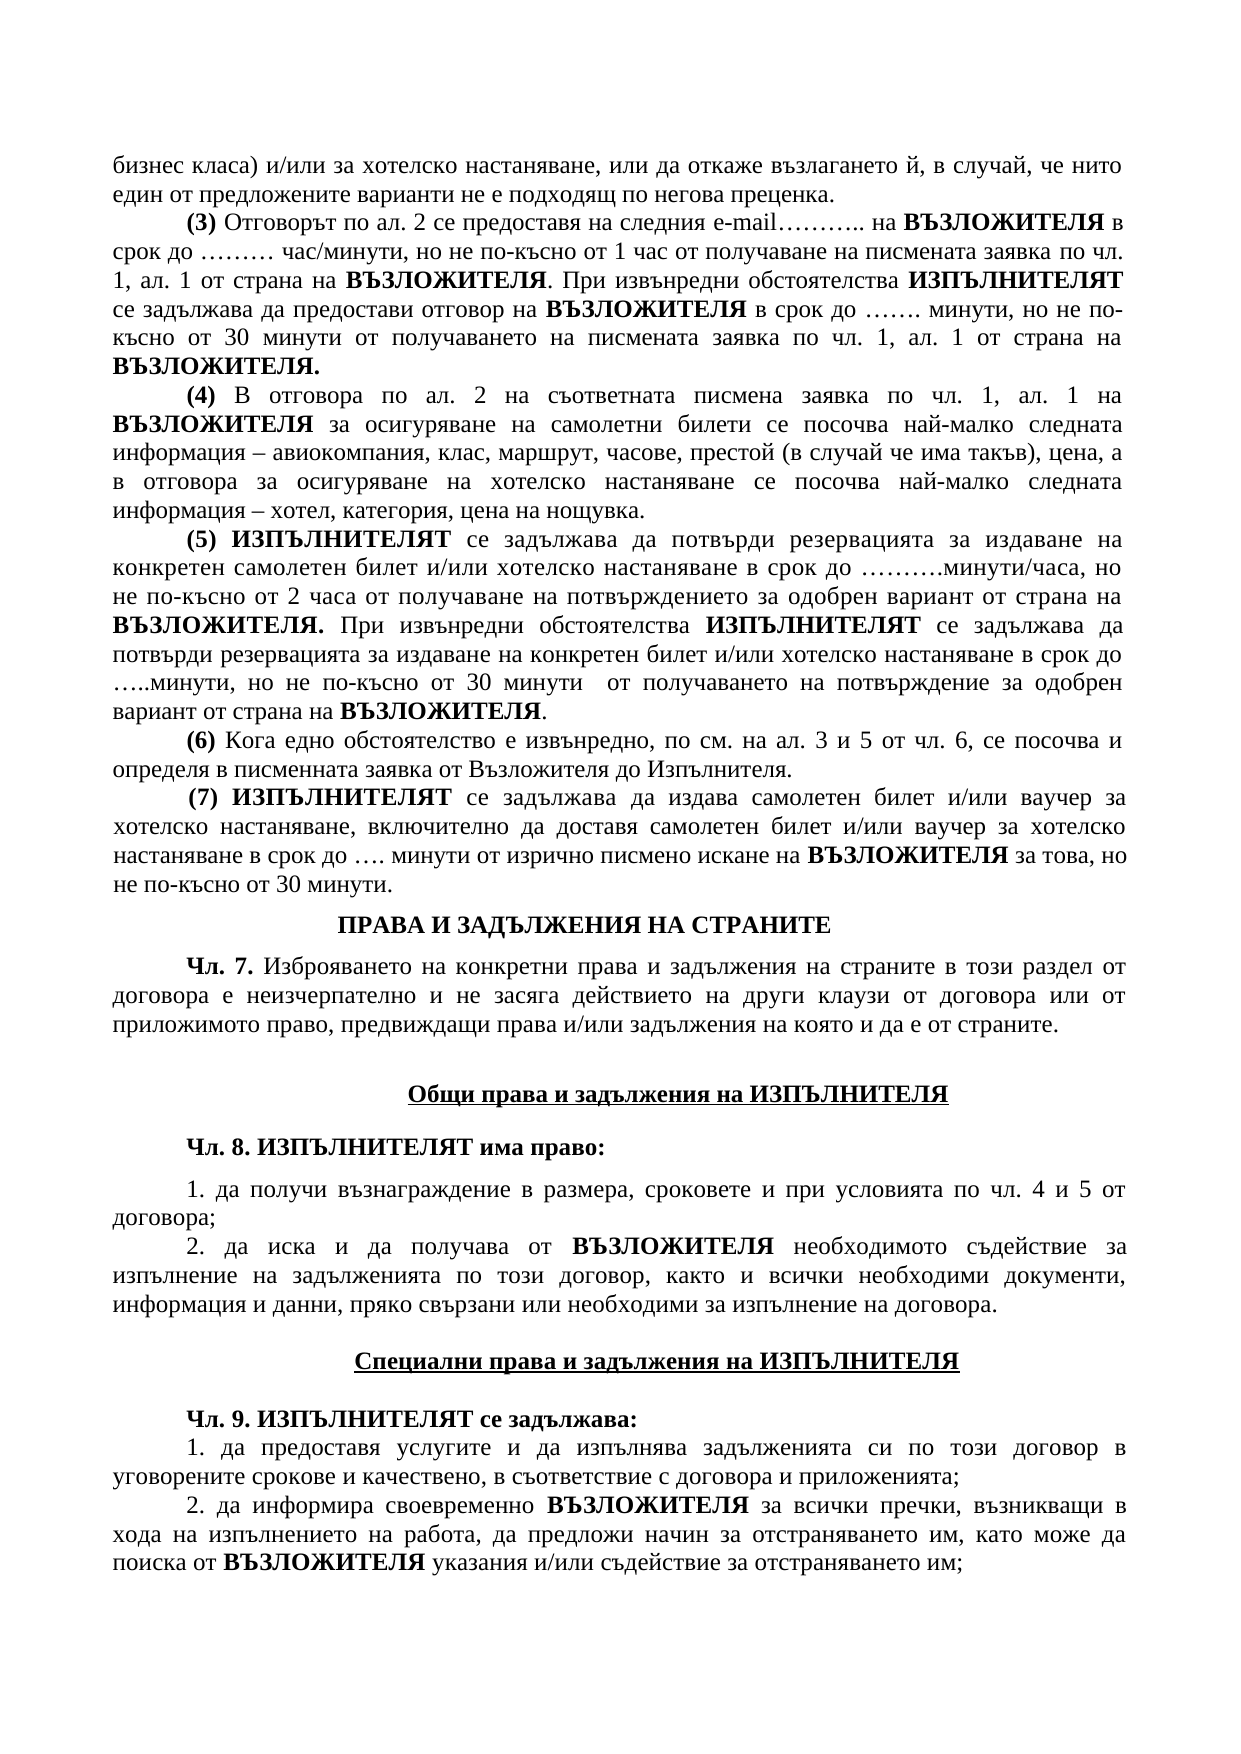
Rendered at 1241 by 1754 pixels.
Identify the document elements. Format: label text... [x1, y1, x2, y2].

text Общи права и задължения на ИЗПЪЛНИТЕЛЯ [334, 1079, 1128, 1107]
text 1. да получи възнаграждение в размера, сроковете и при условията по чл. 4 и 5 от договора; [112, 1174, 1128, 1231]
text Чл. 7. Изброяването на конкретни права и задължения на страните в този раздел от договора е неизчерпателно и не засяга действието на други клаузи от договора или от приложимото право, предвиждащи права и/или задължения на която и да е от страните. [112, 951, 1128, 1037]
text 1. да предоставя услугите и да изпълнява задълженията си по този договор в уговорените срокове и качествено, в съответствие с договора и приложенията; [112, 1432, 1128, 1490]
text Чл. 9. ИЗПЪЛНИТЕЛЯТ се задължава: [112, 1404, 1128, 1432]
text Чл. 8. ИЗПЪЛНИТЕЛЯТ има право: [112, 1132, 1128, 1161]
text (6) Кога едно обстоятелство е извънредно, по см. на ал. 3 и 5 от чл. 6, се посочва и определя в писменната заявка от Възложителя до Изпълнителя. [112, 725, 1123, 782]
text 2. да информира своевременно ВЪЗЛОЖИТЕЛЯ за всички пречки, възникващи в хода на изпълнението на работа, да предложи начин за отстраняването им, като може да поиска от ВЪЗЛОЖИТЕЛЯ указания и/или съдействие за отстраняването им; [112, 1490, 1128, 1576]
text (4) В отговора по ал. 2 на съответната писмена заявка по чл. 1, ал. 1 на ВЪЗЛОЖИТЕЛЯ за осигуряване на самолетни билети се посочва най-малко следната информация – авиокомпания, клас, маршрут, часове, престой (в случай че има такъв), цена, а в отговора за осигуряване на хотелско настаняване се посочва най-малко следната информация – хотел, категория, цена на нощувка. [112, 380, 1123, 524]
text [112, 150, 1123, 207]
text (3) Отговорът по ал. 2 се предоставя на следния e-mail……….. на ВЪЗЛОЖИТЕЛЯ в срок до ……… час/минути, но не по-късно от 1 час от получаване на писмената заявка по чл. 1, ал. 1 от страна на ВЪЗЛОЖИТЕЛЯ. При извънредни обстоятелства ИЗПЪЛНИТЕЛЯТ се задължава да предостави отговор на ВЪЗЛОЖИТЕЛЯ в срок до ……. минути, но не по-късно от 30 минути от получаването на писмената заявка по чл. 1, ал. 1 от страна на ВЪЗЛОЖИТЕЛЯ. [112, 207, 1123, 380]
text 2. да иска и да получава от ВЪЗЛОЖИТЕЛЯ необходимото съдействие за изпълнение на задълженията по този договор, както и всички необходими документи, информация и данни, пряко свързани или необходими за изпълнение на договора. [112, 1231, 1128, 1317]
text ПРАВА И ЗАДЪЛЖЕНИЯ НА СТРАНИТЕ [225, 910, 1128, 939]
text (7) ИЗПЪЛНИТЕЛЯТ се задължава да издава самолетен билет и/или ваучер за хотелско настаняване, включително да доставя самолетен билет и/или ваучер за хотелско настаняване в срок до …. минути от изрично писмено искане на ВЪЗЛОЖИТЕЛЯ за това, но не по-късно от 30 минути. [113, 782, 1127, 897]
text Специални права и задължения на ИЗПЪЛНИТЕЛЯ [112, 1346, 1128, 1375]
text (5) ИЗПЪЛНИТЕЛЯТ се задължава да потвърди резервацията за издаване на конкретен самолетен билет и/или хотелско настаняване в срок до ……….минути/часа, но не по-късно от 2 часа от получаване на потвърждението за одобрен вариант от страна на ВЪЗЛОЖИТЕЛЯ. При извънредни обстоятелства ИЗПЪЛНИТЕЛЯТ се задължава да потвърди резервацията за издаване на конкретен билет и/или хотелско настаняване в срок до …..минути, но не по-късно от 30 минути от получаването на потвърждение за одобрен вариант от страна на ВЪЗЛОЖИТЕЛЯ. [112, 524, 1123, 725]
